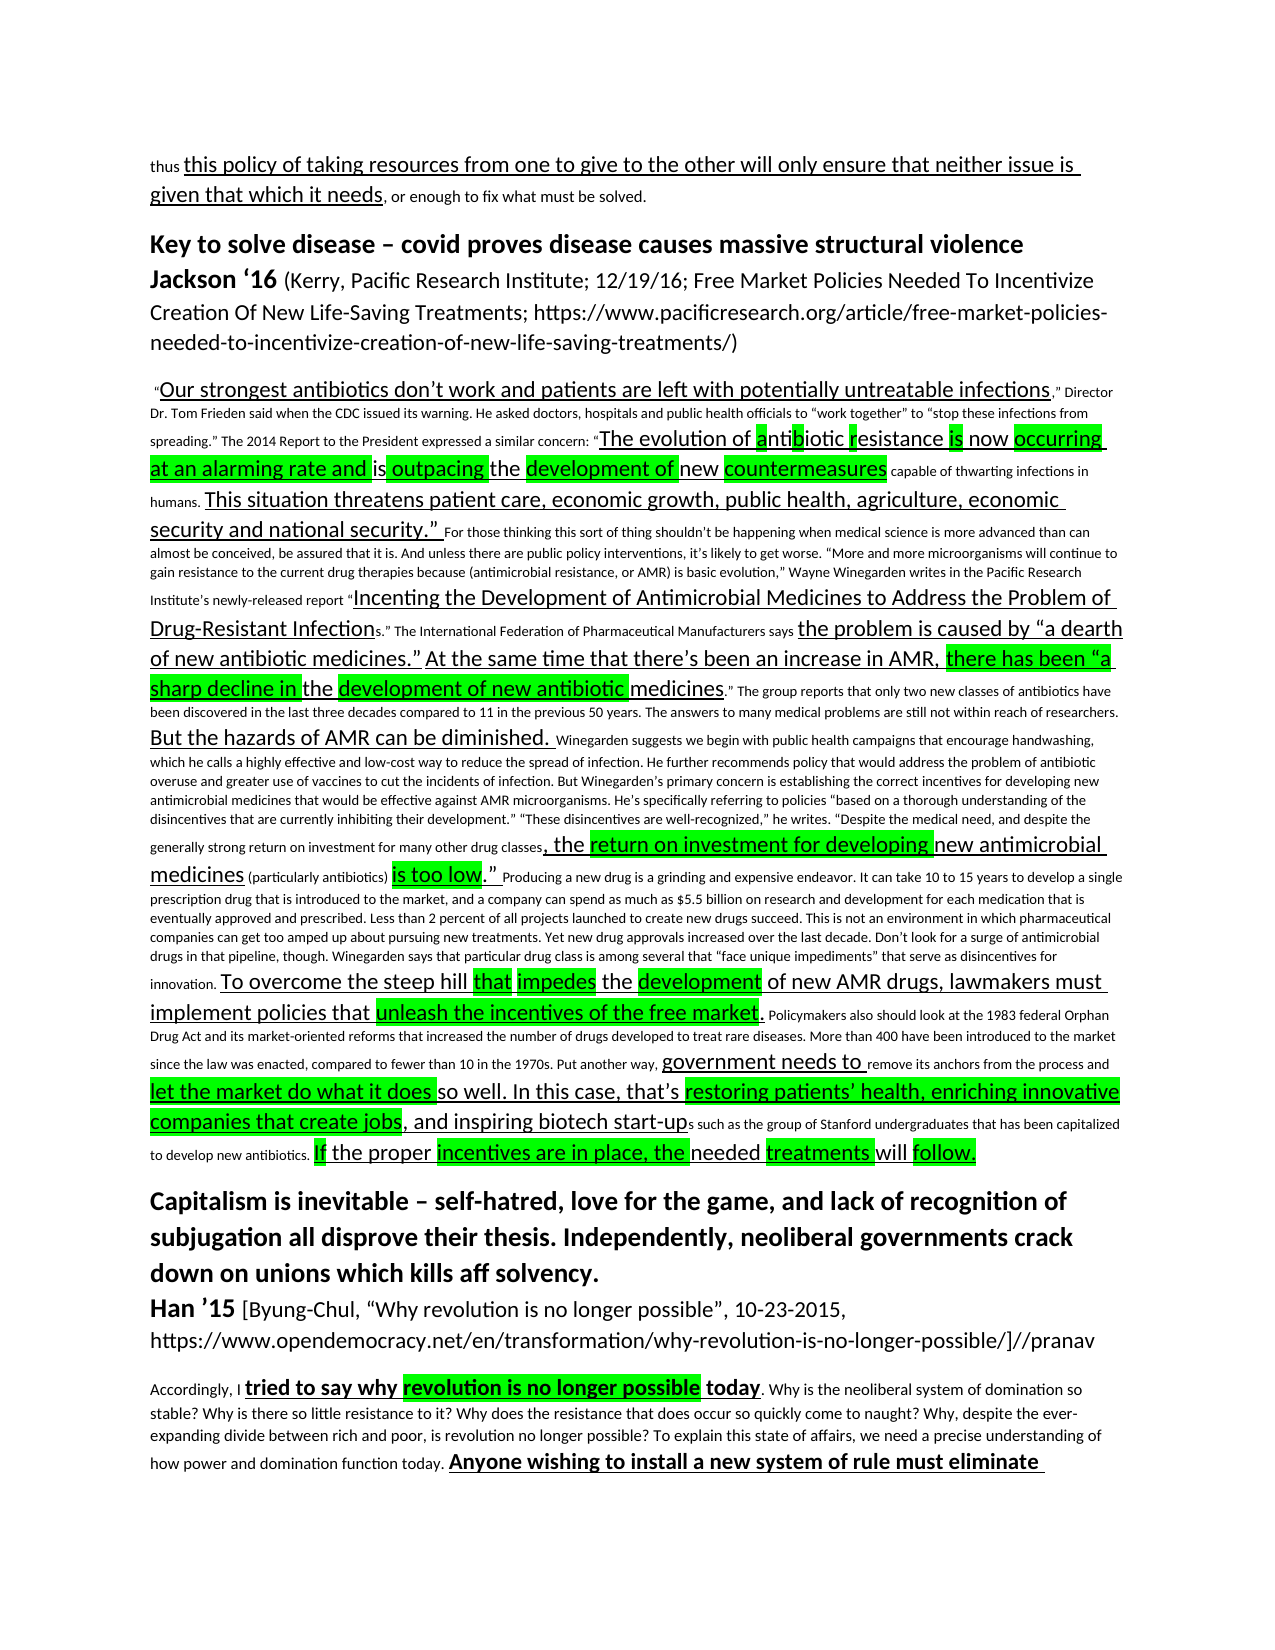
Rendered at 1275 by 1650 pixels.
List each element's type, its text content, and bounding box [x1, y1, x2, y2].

text Han ’15 [Byung-Chul, “Why revolution is no longer possible”, 10-23-2015, https://www.opendemocracy.net/en/transformation/why-revolution-is-no-longer-possible/]//pranav [150, 1291, 1125, 1355]
text “Our strongest antibiotics don’t work and patients are left with potentially untreatable infections,” Director Dr. Tom Frieden said when the CDC issued its warning. He asked doctors, hospitals and public health officials to “work together” to “stop these infections from spreading.” The 2014 Report to the President expressed a similar concern: “The evolution of antibiotic resistance is now occurring at an alarming rate and is outpacing the development of new countermeasures capable of thwarting infections in humans. This situation threatens patient care, economic growth, public health, agriculture, economic security and national security.” For those thinking this sort of thing shouldn’t be happening when medical science is more advanced than can almost be conceived, be assured that it is. And unless there are public policy interventions, it’s likely to get worse. “More and more microorganisms will continue to gain resistance to the current drug therapies because (antimicrobial resistance, or AMR) is basic evolution,” Wayne Winegarden writes in the Pacific Research Institute’s newly-released report “Incenting the Development of Antimicrobial Medicines to Address the Problem of Drug-Resistant Infections.” The International Federation of Pharmaceutical Manufacturers says the problem is caused by “a dearth of new antibiotic medicines.” At the same time that there’s been an increase in AMR, there has been “a sharp decline in the development of new antibiotic medicines.” The group reports that only two new classes of antibiotics have been discovered in the last three decades compared to 11 in the previous 50 years. The answers to many medical problems are still not within reach of researchers. But the hazards of AMR can be diminished. Winegarden suggests we begin with public health campaigns that encourage handwashing, which he calls a highly effective and low-cost way to reduce the spread of infection. He further recommends policy that would address the problem of antibiotic overuse and greater use of vaccines to cut the incidents of infection. But Winegarden’s primary concern is establishing the correct incentives for developing new antimicrobial medicines that would be effective against AMR microorganisms. He’s specifically referring to policies “based on a thorough understanding of the disincentives that are currently inhibiting their development.” “These disincentives are well-recognized,” he writes. “Despite the medical need, and despite the generally strong return on investment for many other drug classes, the return on investment for developing new antimicrobial medicines (particularly antibiotics) is too low.” Producing a new drug is a grinding and expensive endeavor. It can take 10 to 15 years to develop a single prescription drug that is introduced to the market, and a company can spend as much as $5.5 billion on research and development for each medication that is eventually approved and prescribed. Less than 2 percent of all projects launched to create new drugs succeed. This is not an environment in which pharmaceutical companies can get too amped up about pursuing new treatments. Yet new drug approvals increased over the last decade. Don’t look for a surge of antimicrobial drugs in that pipeline, though. Winegarden says that particular drug class is among several that “face unique impediments” that serve as disincentives for innovation. To overcome the steep hill that impedes the development of new AMR drugs, lawmakers must implement policies that unleash the incentives of the free market. Policymakers also should look at the 1983 federal Orphan Drug Act and its market-oriented reforms that increased the number of drugs developed to treat rare diseases. More than 400 have been introduced to the market since the law was enacted, compared to fewer than 10 in the 1970s. Put another way, government needs to remove its anchors from the process and let the market do what it does so well. In this case, that’s restoring patients’ health, enriching innovative companies that create jobs, and inspiring biotech start-ups such as the group of Stanford undergraduates that has been capitalized to develop new antibiotics. If the proper incentives are in place, the needed treatments will follow. [150, 375, 1125, 1166]
subtitle Key to solve disease – covid proves disease causes massive structural violence [150, 227, 1125, 260]
subtitle Capitalism is inevitable – self-hatred, love for the game, and lack of recognition of subjugation all disprove their thesis. Independently, neoliberal governments crack down on unions which kills aff solvency. [150, 1184, 1125, 1289]
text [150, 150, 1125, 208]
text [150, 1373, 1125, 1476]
text Jackson ‘16 (Kerry, Pacific Research Institute; 12/19/16; Free Market Policies Needed To Incentivize Creation Of New Life-Saving Treatments; https://www.pacificresearch.org/article/free-market-policies-needed-to-incentivize-creation-of-new-life-saving-treatments/) [150, 263, 1125, 356]
